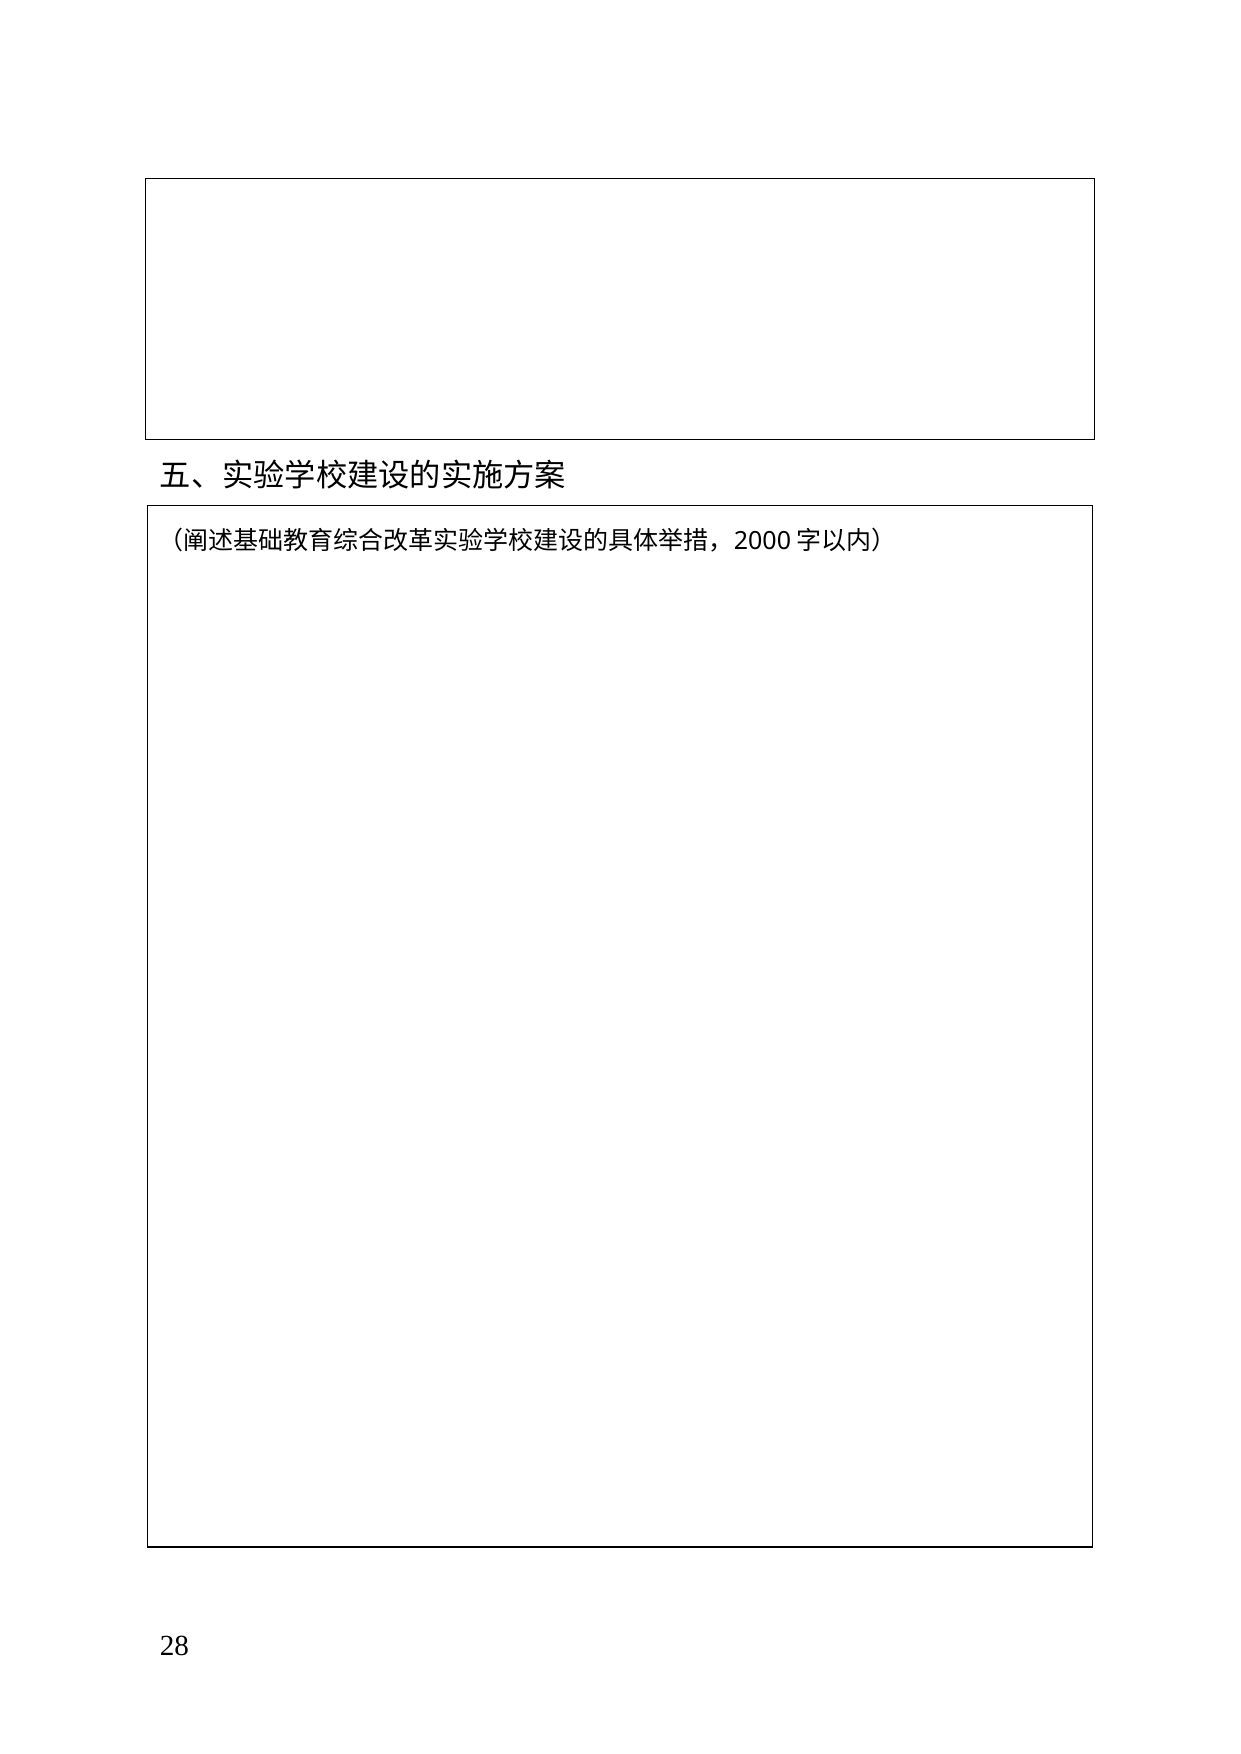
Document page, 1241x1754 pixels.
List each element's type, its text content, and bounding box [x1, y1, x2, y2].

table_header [146, 179, 1094, 439]
text 五、实验学校建设的实施方案 [159, 440, 1081, 505]
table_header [148, 506, 1092, 1546]
